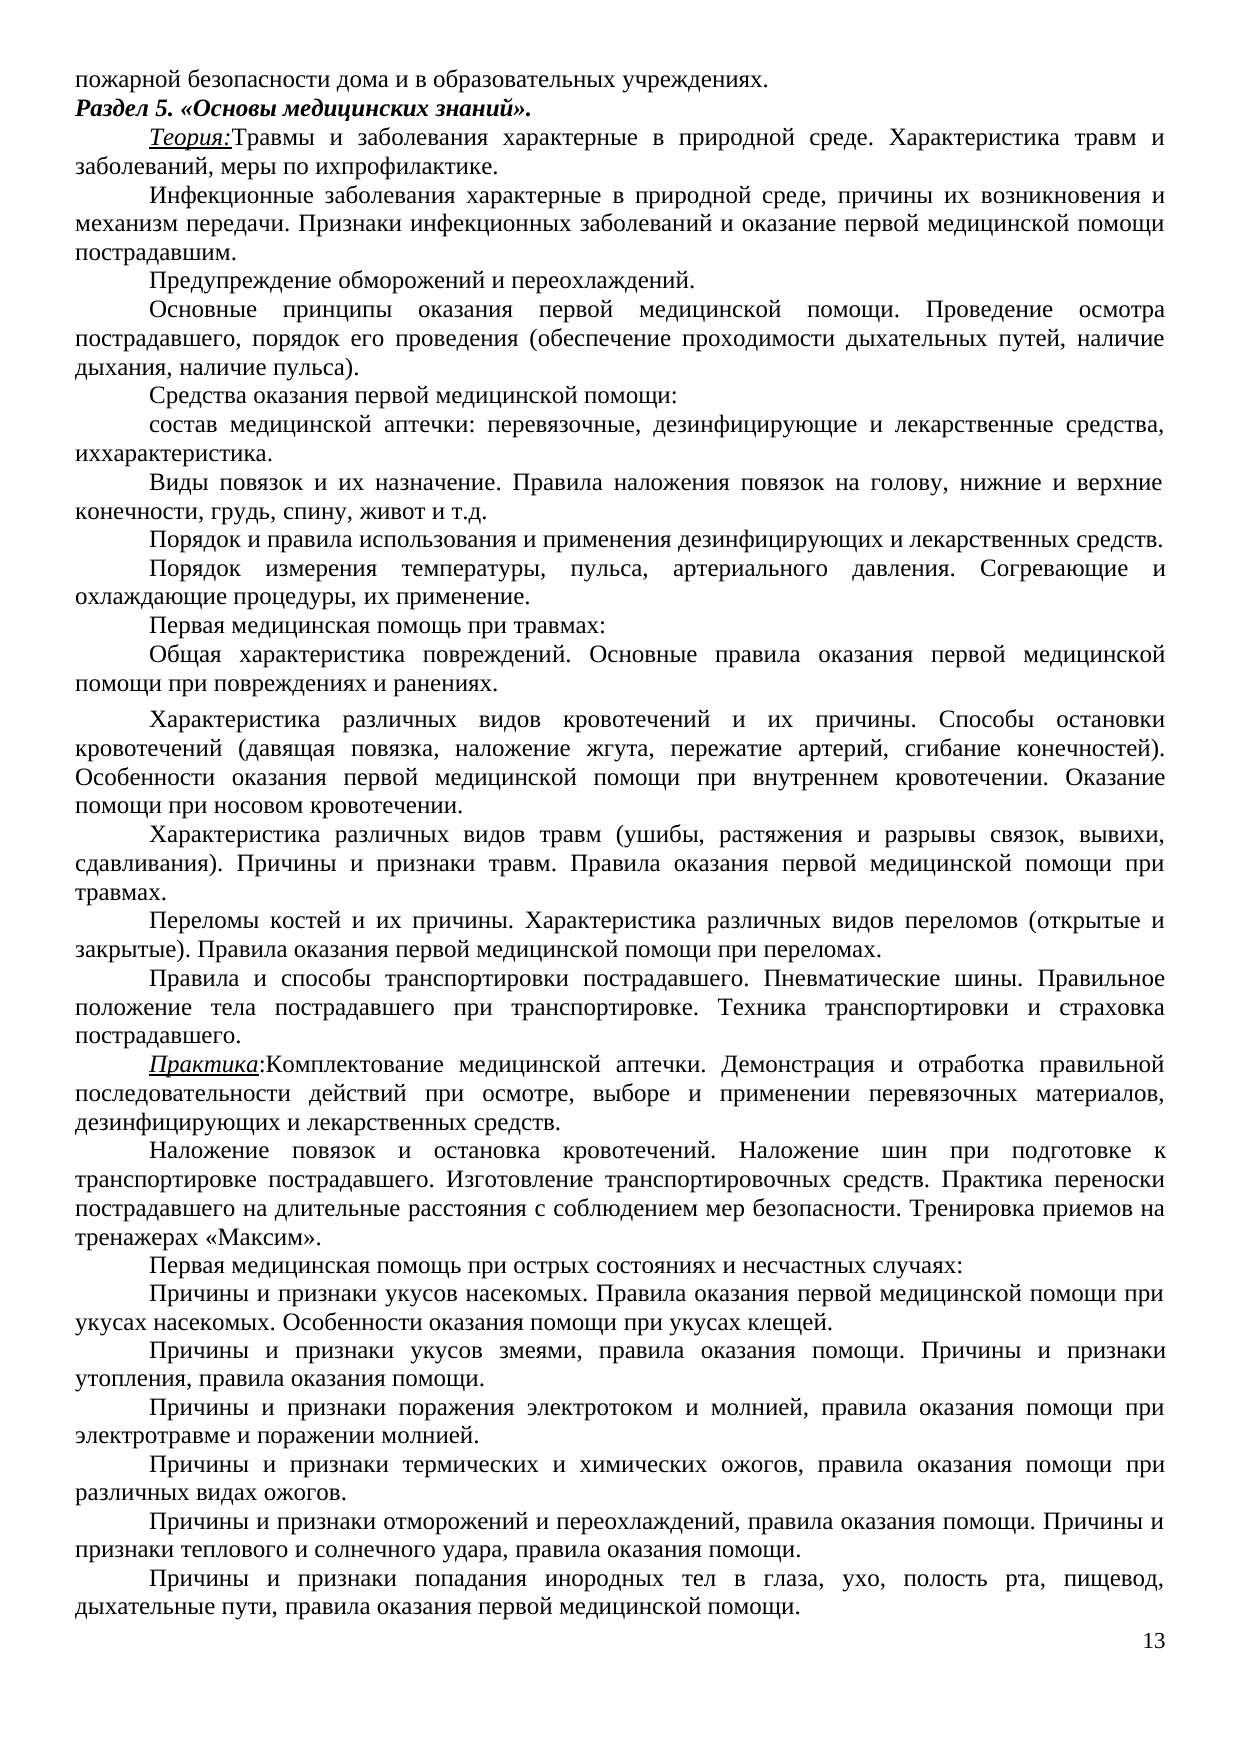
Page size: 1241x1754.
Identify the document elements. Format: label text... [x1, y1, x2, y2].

text Порядок измерения температуры, пульса, артериального давления. Согревающие и охлаждающие процедуры, их применение. [75, 553, 1166, 610]
text Причины и признаки отморожений и переохлаждений, правила оказания помощи. Причины и признаки теплового и солнечного удара, правила оказания помощи. [75, 1507, 1165, 1563]
text Предупреждение обморожений и переохлаждений. [149, 266, 1178, 294]
text Причины и признаки укусов змеями, правила оказания помощи. Причины и признаки утопления, правила оказания помощи. [75, 1336, 1166, 1392]
text Переломы костей и их причины. Характеристика различных видов переломов (открытые и закрытые). Правила оказания первой медицинской помощи при переломах. [75, 905, 1166, 963]
text Инфекционные заболевания характерные в природной среде, причины их возникновения и механизм передачи. Признаки инфекционных заболеваний и оказание первой медицинской помощи пострадавшим. [75, 180, 1166, 266]
text Первая медицинская помощь при травмах: [149, 610, 1178, 639]
text состав медицинской аптечки: перевязочные, дезинфицирующие и лекарственные средства, иххарактеристика. [75, 409, 1165, 467]
text Наложение повязок и остановка кровотечений. Наложение шин при подготовке к транспортировке пострадавшего. Изготовление транспортировочных средств. Практика переноски пострадавшего на длительные расстояния с соблюдением мер безопасности. Тренировка приемов на тренажерах «Максим». [75, 1135, 1166, 1250]
text Характеристика различных видов кровотечений и их причины. Способы остановки кровотечений (давящая повязка, наложение жгута, пережатие артерий, сгибание конечностей). Особенности оказания первой медицинской помощи при внутреннем кровотечении. Оказание помощи при носовом кровотечении. [75, 704, 1165, 819]
text Первая медицинская помощь при острых состояниях и несчастных случаях: [149, 1250, 1178, 1279]
text Основные принципы оказания первой медицинской помощи. Проведение осмотра пострадавшего, порядок его проведения (обеспечение проходимости дыхательных путей, наличие дыхания, наличие пульса). [75, 294, 1165, 381]
text Характеристика различных видов травм (ушибы, растяжения и разрывы связок, вывихи, сдавливания). Причины и признаки травм. Правила оказания первой медицинской помощи при травмах. [75, 819, 1165, 905]
text Раздел 5. «Основы медицинских знаний». [75, 94, 1178, 122]
text Порядок и правила использования и применения дезинфицирующих и лекарственных средств. [149, 524, 1178, 553]
text Теория:Травмы и заболевания характерные в природной среде. Характеристика травм и заболеваний, меры по ихпрофилактике. [75, 122, 1165, 180]
text Причины и признаки поражения электротоком и молнией, правила оказания помощи при электротравме и поражении молнией. [75, 1393, 1165, 1449]
text Правила и способы транспортировки пострадавшего. Пневматические шины. Правильное положение тела пострадавшего при транспортировке. Техника транспортировки и страховка пострадавшего. [75, 963, 1165, 1049]
text Средства оказания первой медицинской помощи: [149, 381, 1178, 409]
text Практика:Комплектование медицинской аптечки. Демонстрация и отработка правильной последовательности действий при осмотре, выборе и применении перевязочных материалов, дезинфицирующих и лекарственных средств. [75, 1049, 1165, 1135]
text Общая характеристика повреждений. Основные правила оказания первой медицинской помощи при повреждениях и ранениях. [75, 639, 1166, 696]
text Причины и признаки термических и химических ожогов, правила оказания помощи при различных видах ожогов. [75, 1450, 1165, 1506]
text Причины и признаки попадания инородных тел в глаза, ухо, полость рта, пищевод, дыхательные пути, правила оказания первой медицинской помощи. [75, 1564, 1165, 1620]
text Виды повязок и их назначение. Правила наложения повязок на голову, нижние и верхние конечности, грудь, спину, живот и т.д. [75, 467, 1164, 524]
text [75, 64, 1165, 93]
text Причины и признаки укусов насекомых. Правила оказания первой медицинской помощи при укусах насекомых. Особенности оказания помощи при укусах клещей. [75, 1279, 1165, 1335]
